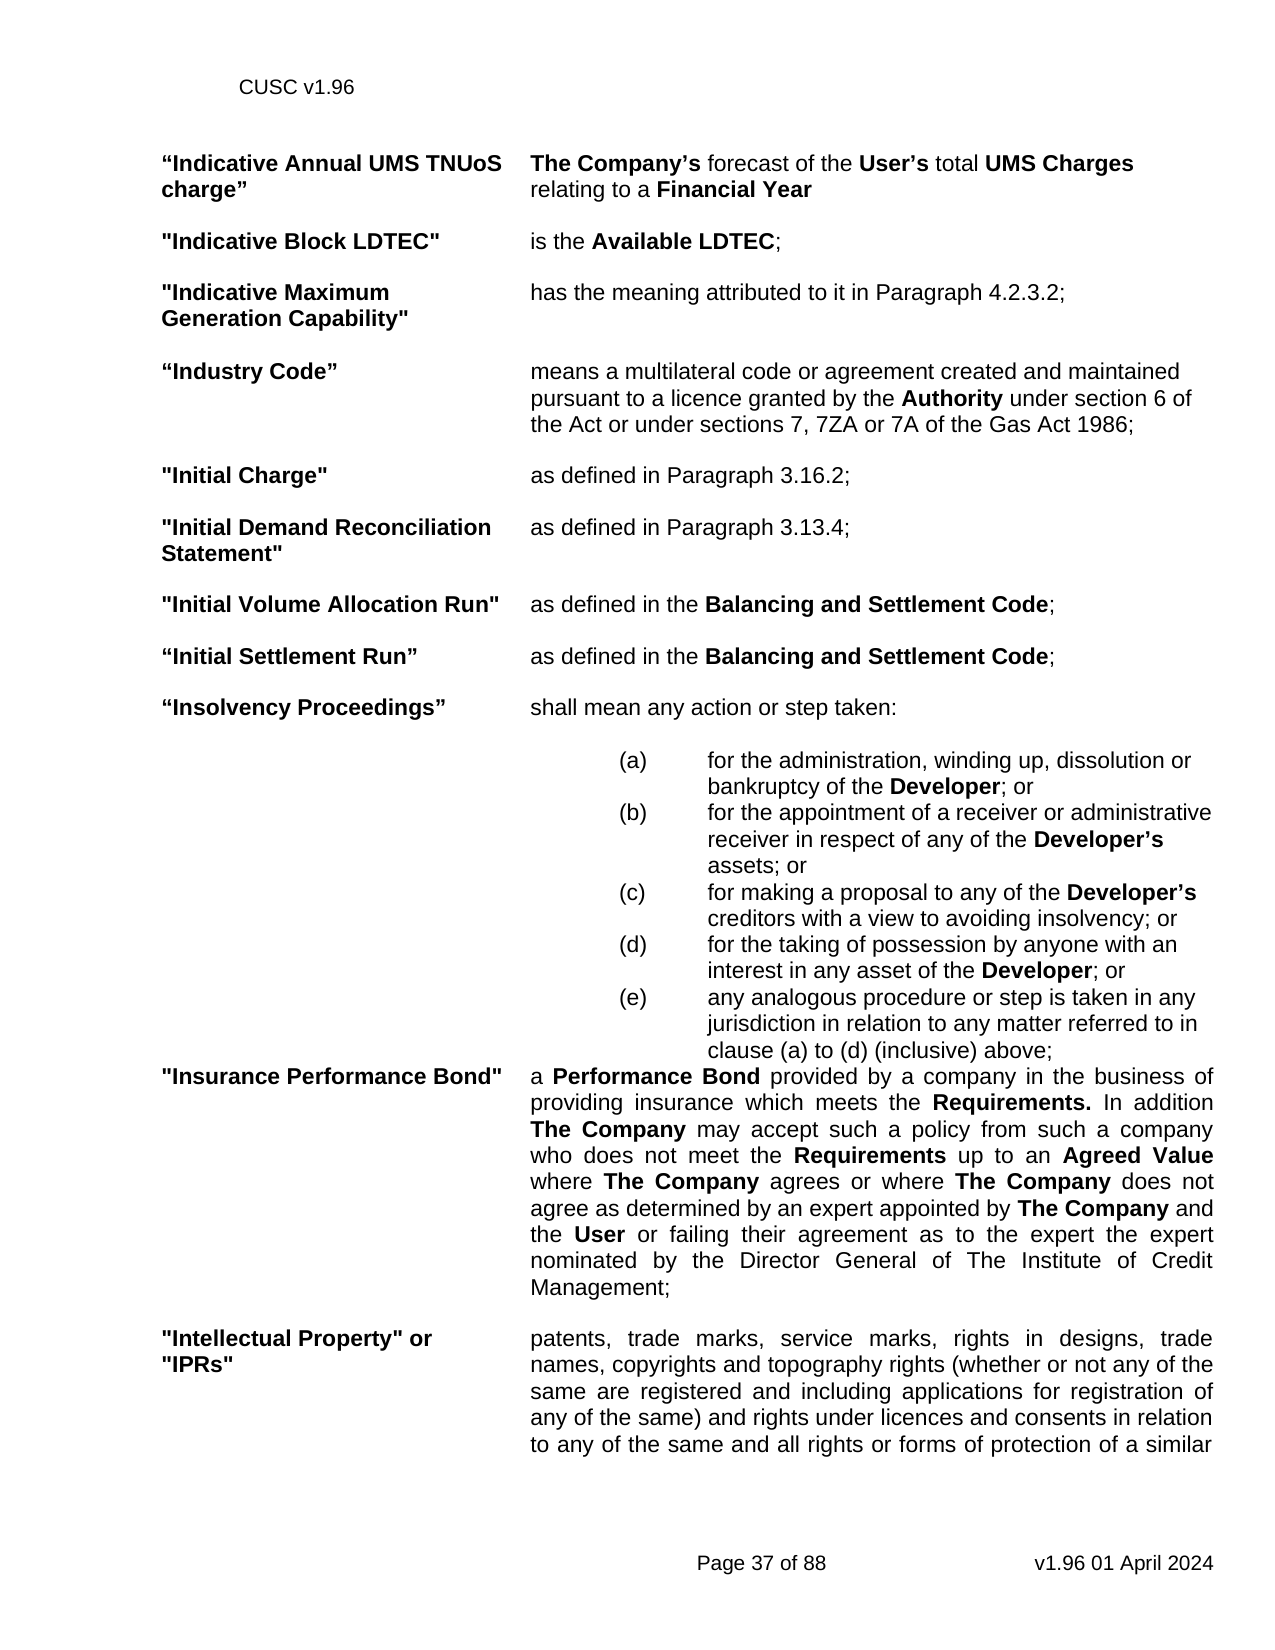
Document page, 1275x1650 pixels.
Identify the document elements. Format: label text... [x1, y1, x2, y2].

table_cell shall mean any action or step taken: for the administration, winding up, dissolution or bankruptcy of the Developer; or for the appointment of a receiver or administrative receiver in respect of any of the Developer’s assets; or for making a proposal to any of the Developer’s creditors with a view to avoiding insolvency; or for the taking of possession by anyone with an interest in any asset of the Developer; or any analogous procedure or step is taken in any jurisdiction in relation to any matter referred to in clause (a) to (d) (inclusive) above; [519, 694, 1225, 1063]
table_cell "Indicative Block LDTEC" [150, 228, 519, 279]
table_cell "Insurance Performance Bond" [150, 1063, 519, 1325]
table_cell means a multilateral code or agreement created and maintained pursuant to a licence granted by the Authority under section 6 of the Act or under sections 7, 7ZA or 7A of the Gas Act 1986; [519, 358, 1225, 462]
table_cell a Performance Bond provided by a company in the business of providing insurance which meets the Requirements. In addition The Company may accept such a policy from such a company who does not meet the Requirements up to an Agreed Value where The Company agrees or where The Company does not agree as determined by an expert appointed by The Company and the User or failing their agreement as to the expert the expert nominated by the Director General of The Institute of Credit Management; [519, 1063, 1225, 1325]
table_cell "Initial Volume Allocation Run" [150, 591, 519, 643]
table_cell "Initial Demand Reconciliation Statement" [150, 514, 519, 591]
table_cell “Insolvency Proceedings” [150, 694, 519, 1063]
table_cell has the meaning attributed to it in Paragraph 4.2.3.2; [519, 279, 1225, 358]
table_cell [150, 1325, 519, 1457]
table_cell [519, 150, 1225, 228]
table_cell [150, 150, 519, 228]
table_cell “Industry Code” [150, 358, 519, 462]
table_cell as defined in Paragraph 3.16.2; [519, 462, 1225, 513]
table_cell "Indicative Maximum Generation Capability" [150, 279, 519, 358]
table_cell as defined in Paragraph 3.13.4; [519, 514, 1225, 591]
table_cell as defined in the Balancing and Settlement Code; [519, 591, 1225, 643]
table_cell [519, 1325, 1225, 1457]
table_cell "Initial Charge" [150, 462, 519, 513]
table_cell is the Available LDTEC; [519, 228, 1225, 279]
table_cell “Initial Settlement Run” [150, 643, 519, 694]
table_cell as defined in the Balancing and Settlement Code; [519, 643, 1225, 694]
